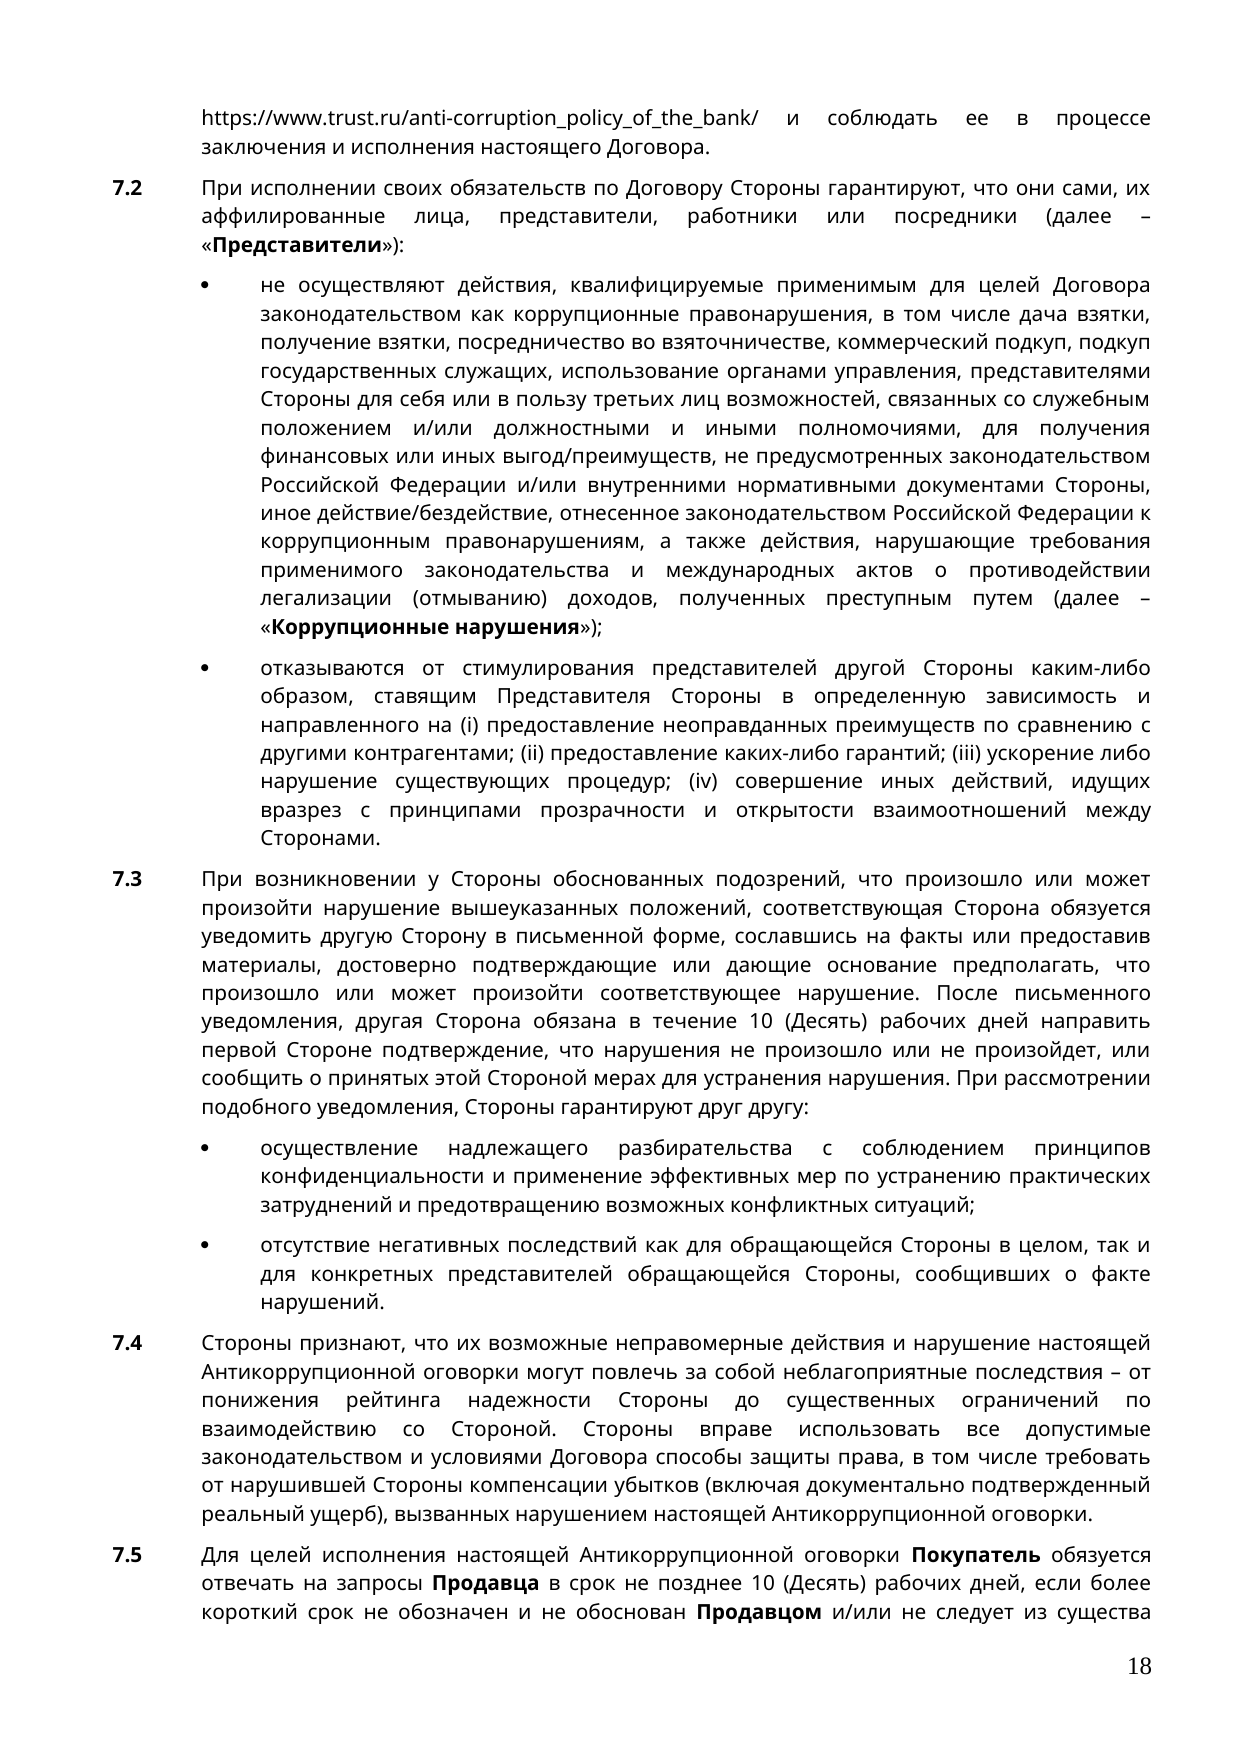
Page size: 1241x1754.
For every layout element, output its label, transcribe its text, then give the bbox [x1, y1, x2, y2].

list Стороны признают, что их возможные неправомерные действия и нарушение настоящей Антикоррупционной оговорки могут повлечь за собой неблагоприятные последствия – от понижения рейтинга надежности Стороны до существенных ограничений по взаимодействию со Стороной. Стороны вправе использовать все допустимые законодательством и условиями Договора способы защиты права, в том числе требовать от нарушившей Стороны компенсации убытков (включая документально подтвержденный реальный ущерб), вызванных нарушением настоящей Антикоррупционной оговорки. [112, 1328, 1152, 1527]
list отсутствие негативных последствий как для обращающейся Стороны в целом, так и для конкретных представителей обращающейся Стороны, сообщивших о факте нарушений. [201, 1231, 1152, 1316]
list осуществление надлежащего разбирательства с соблюдением принципов конфиденциальности и применение эффективных мер по устранению практических затруднений и предотвращению возможных конфликтных ситуаций; [201, 1133, 1152, 1218]
list отказываются от стимулирования представителей другой Стороны каким-либо образом, ставящим Представителя Стороны в определенную зависимость и направленного на (i) предоставление неоправданных преимуществ по сравнению с другими контрагентами; (ii) предоставление каких-либо гарантий; (iii) ускорение либо нарушение существующих процедур; (iv) совершение иных действий, идущих вразрез с принципами прозрачности и открытости взаимоотношений между Сторонами. [201, 653, 1152, 852]
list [112, 103, 1152, 160]
list не осуществляют действия, квалифицируемые применимым для целей Договора законодательством как коррупционные правонарушения, в том числе дача взятки, получение взятки, посредничество во взяточничестве, коммерческий подкуп, подкуп государственных служащих, использование органами управления, представителями Стороны для себя или в пользу третьих лиц возможностей, связанных со служебным положением и/или должностными и иными полномочиями, для получения финансовых или иных выгод/преимуществ, не предусмотренных законодательством Российской Федерации и/или внутренними нормативными документами Стороны, иное действие/бездействие, отнесенное законодательством Российской Федерации к коррупционным правонарушениям, а также действия, нарушающие требования применимого законодательства и международных актов о противодействии легализации (отмыванию) доходов, полученных преступным путем (далее – «Коррупционные нарушения»); [201, 271, 1152, 640]
list При возникновении у Стороны обоснованных подозрений, что произошло или может произойти нарушение вышеуказанных положений, соответствующая Сторона обязуется уведомить другую Сторону в письменной форме, сославшись на факты или предоставив материалы, достоверно подтверждающие или дающие основание предполагать, что произошло или может произойти соответствующее нарушение. После письменного уведомления, другая Сторона обязана в течение 10 (Десять) рабочих дней направить первой Стороне подтверждение, что нарушения не произошло или не произойдет, или сообщить о принятых этой Стороной мерах для устранения нарушения. При рассмотрении подобного уведомления, Стороны гарантируют друг другу: [112, 864, 1152, 1120]
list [112, 1540, 1152, 1625]
list При исполнении своих обязательств по Договору Стороны гарантируют, что они сами, их аффилированные лица, представители, работники или посредники (далее – «Представители»): [112, 173, 1152, 258]
